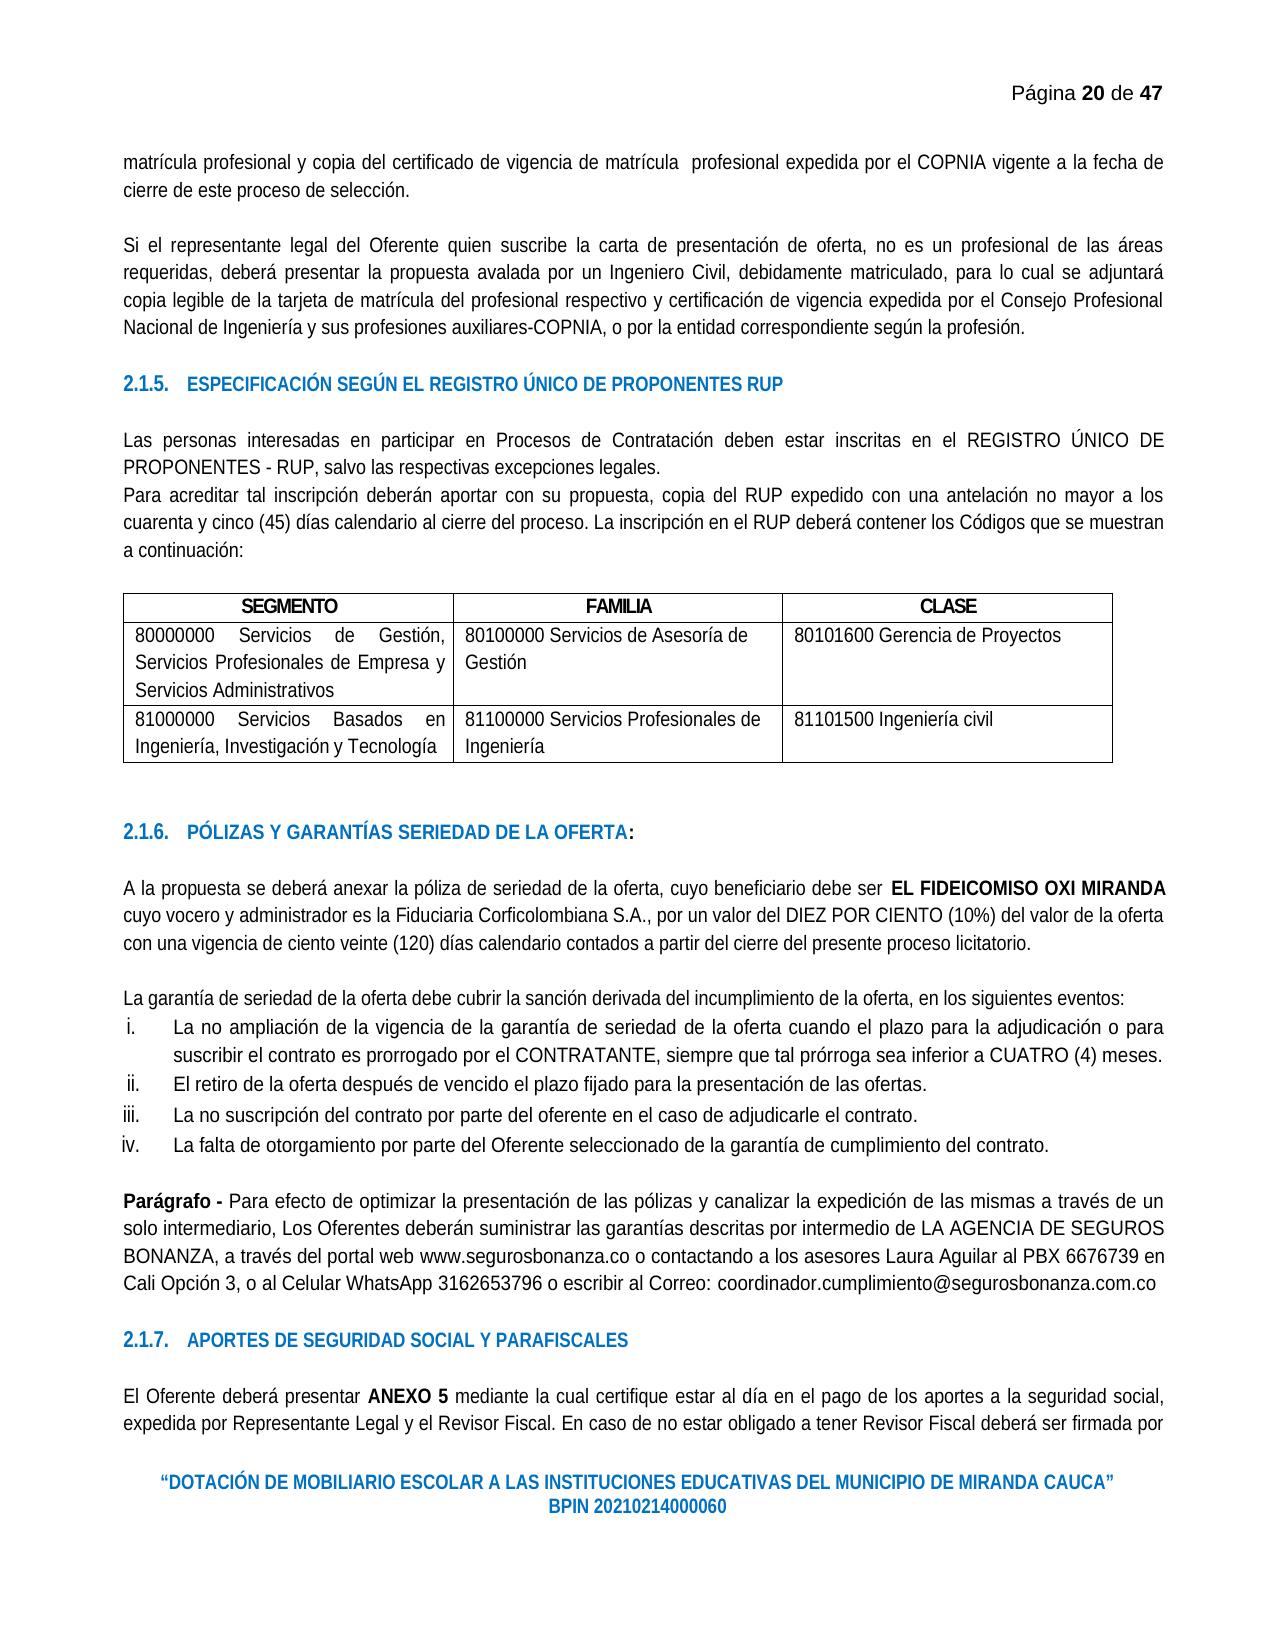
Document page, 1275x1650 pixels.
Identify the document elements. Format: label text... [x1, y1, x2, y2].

table_cell 80000000 Servicios de Gestión, Servicios Profesionales de Empresa y Servicios Administrativos [124, 623, 453, 705]
list La falta de otorgamiento por parte del Oferente seleccionado de la garantía de cumplimiento del contrato. [140, 1131, 1166, 1157]
table_header FAMILIA [454, 594, 782, 622]
table_cell 81100000 Servicios Profesionales de Ingeniería [454, 706, 782, 762]
table_cell 81101500 Ingeniería civil [783, 706, 1112, 762]
table_cell 80101600 Gerencia de Proyectos [783, 623, 1112, 705]
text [123, 150, 1166, 201]
table_header SEGMENTO [124, 594, 453, 622]
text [123, 1384, 1166, 1435]
list El retiro de la oferta después de vencido el plazo fijado para la presentación de las ofertas. [140, 1070, 1166, 1097]
text Si el representante legal del Oferente quien suscribe la carta de presentación de oferta, no es un profesional de las áreas requeridas, deberá presentar la propuesta avalada por un Ingeniero Civil, debidamente matriculado, para lo cual se adjuntará copia legible de la tarjeta de matrícula del profesional respectivo y certificación de vigencia expedida por el Consejo Profesional Nacional de Ingeniería y sus profesiones auxiliares-COPNIA, o por la entidad correspondiente según la profesión. [123, 232, 1166, 339]
list Parágrafo - Para efecto de optimizar la presentación de las pólizas y canalizar la expedición de las mismas a través de un solo intermediario, Los Oferentes deberán suministrar las garantías descritas por intermedio de LA AGENCIA DE SEGUROS BONANZA, a través del portal web www.segurosbonanza.co o contactando a los asesores Laura Aguilar al PBX 6676739 en Cali Opción 3, o al Celular WhatsApp 3162653796 o escribir al Correo: coordinador.cumplimiento@segurosbonanza.com.co [123, 1188, 1166, 1295]
text La garantía de seriedad de la oferta debe cubrir la sanción derivada del incumplimiento de la oferta, en los siguientes eventos: [123, 986, 1166, 1009]
subtitle PÓLIZAS Y GARANTÍAS SERIEDAD DE LA OFERTA: [123, 818, 1166, 844]
text A la propuesta se deberá anexar la póliza de seriedad de la oferta, cuyo beneficiario debe ser EL FIDEICOMISO OXI MIRANDA cuyo vocero y administrador es la Fiduciaria Corficolombiana S.A., por un valor del DIEZ POR CIENTO (10%) del valor de la oferta con una vigencia de ciento veinte (120) días calendario contados a partir del cierre del presente proceso licitatorio. [123, 876, 1166, 954]
table_cell 81000000 Servicios Basados en Ingeniería, Investigación y Tecnología [124, 706, 453, 762]
list La no suscripción del contrato por parte del oferente en el caso de adjudicarle el contrato. [140, 1101, 1166, 1127]
subtitle ESPECIFICACIÓN SEGÚN EL REGISTRO ÚNICO DE PROPONENTES RUP [123, 370, 1166, 396]
table_cell 80100000 Servicios de Asesoría de Gestión [454, 623, 782, 705]
text Las personas interesadas en participar en Procesos de Contratación deben estar inscritas en el REGISTRO ÚNICO DE PROPONENTES - RUP, salvo las respectivas excepciones legales. [123, 428, 1166, 479]
table_header CLASE [783, 594, 1112, 622]
list La no ampliación de la vigencia de la garantía de seriedad de la oferta cuando el plazo para la adjudicación o para suscribir el contrato es prorrogado por el CONTRATANTE, siempre que tal prórroga sea inferior a CUATRO (4) meses. [136, 1013, 1166, 1067]
subtitle APORTES DE SEGURIDAD SOCIAL Y PARAFISCALES [123, 1326, 1166, 1352]
text Para acreditar tal inscripción deberán aportar con su propuesta, copia del RUP expedido con una antelación no mayor a los cuarenta y cinco (45) días calendario al cierre del proceso. La inscripción en el RUP deberá contener los Códigos que se muestran a continuación: [123, 483, 1166, 562]
